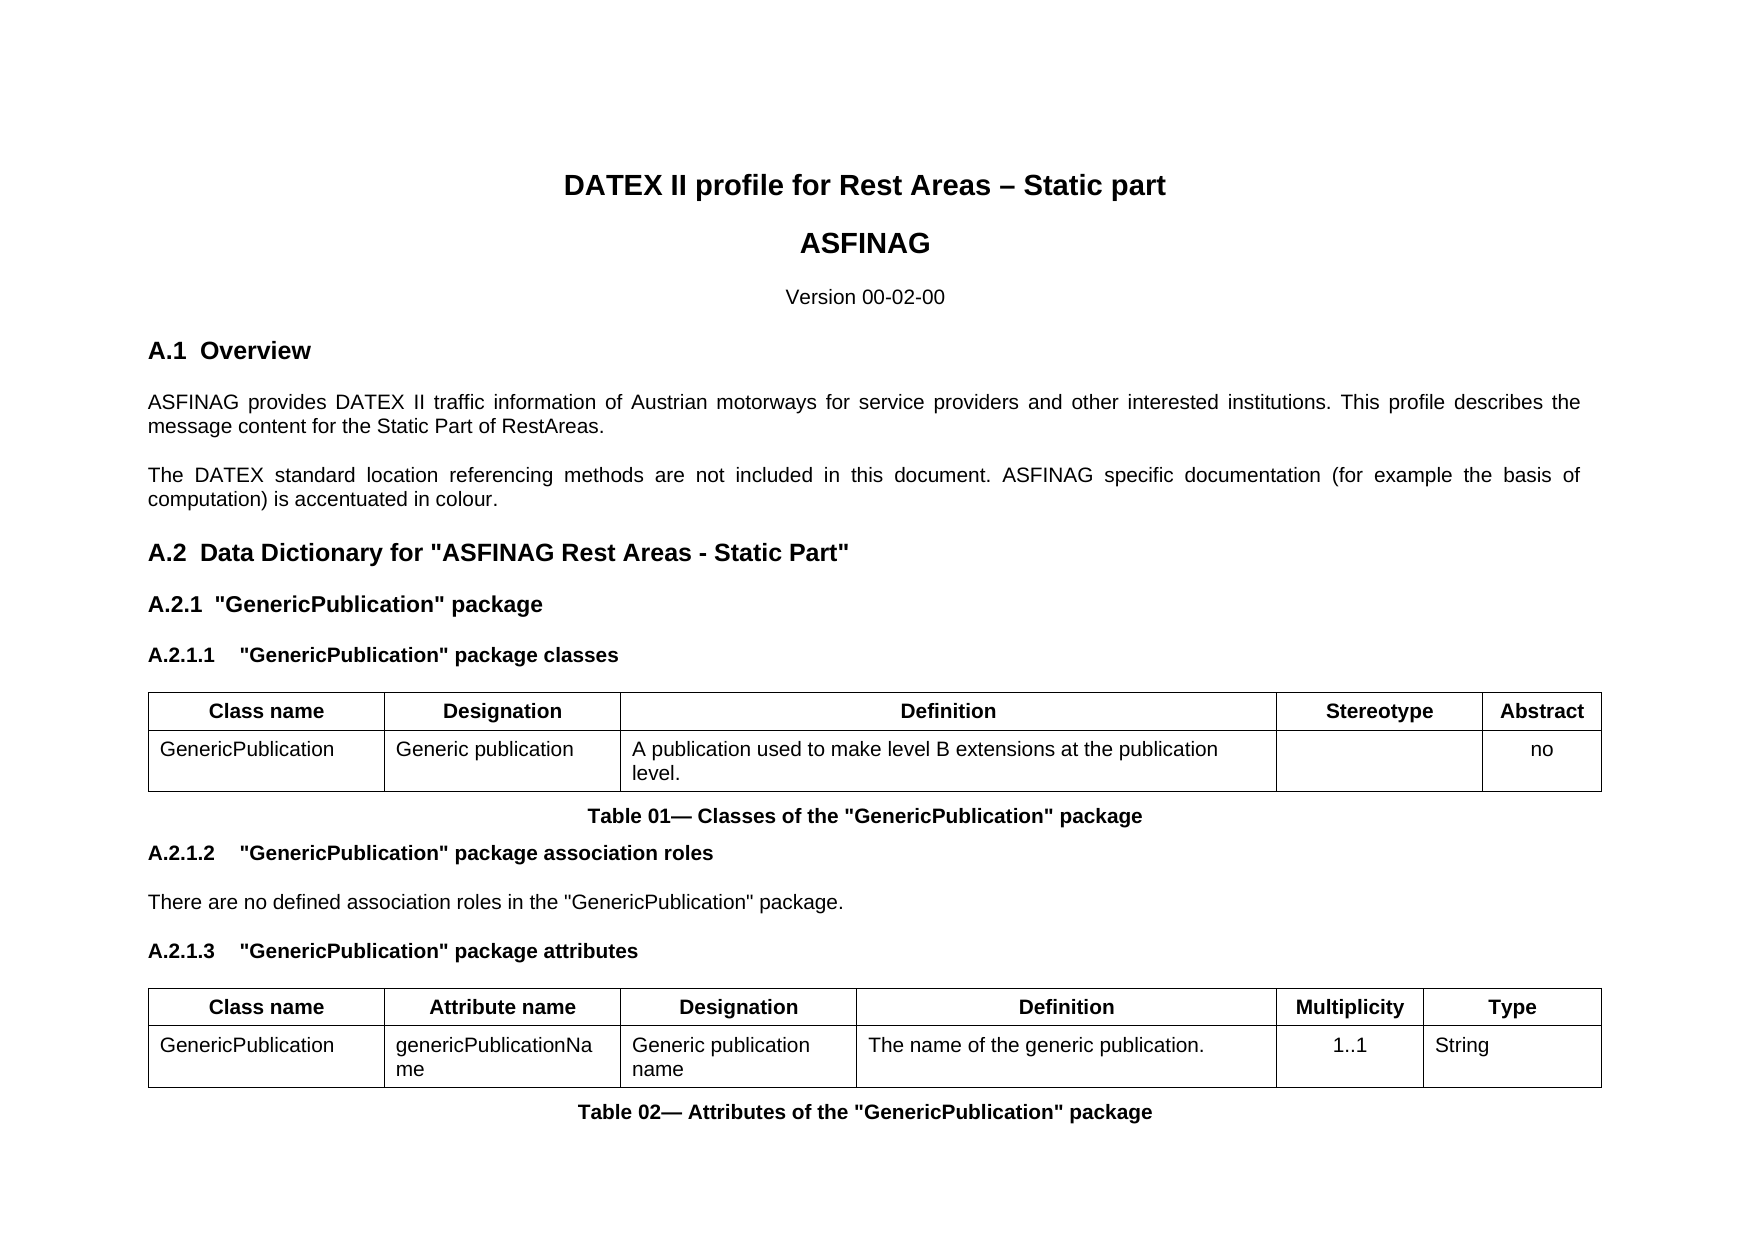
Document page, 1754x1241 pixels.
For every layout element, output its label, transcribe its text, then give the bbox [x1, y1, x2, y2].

title Table 2— Attributes of the "GenericPublication" package [148, 1100, 1583, 1124]
text ASFINAG provides DATEX II traffic information of Austrian motorways for service providers and other interested institutions. This profile describes the message content for the Static Part of RestAreas. [148, 390, 1583, 438]
table_header Abstract [1483, 693, 1601, 729]
table_cell genericPublicationName [385, 1026, 620, 1087]
text ASFINAG [148, 226, 1583, 260]
table_header Type [1424, 989, 1601, 1025]
title Table 1— Classes of the "GenericPublication" package [148, 804, 1583, 828]
table_header Class name [149, 989, 384, 1025]
text "GenericPublication" package classes [148, 643, 1583, 667]
table_header Class name [149, 693, 384, 729]
text The DATEX standard location referencing methods are not included in this document. ASFINAG specific documentation (for example the basis of computation) is accentuated in colour. [148, 463, 1583, 511]
table_cell Generic publication [385, 731, 620, 791]
table_cell 1..1 [1277, 1026, 1423, 1087]
table_cell A publication used to make level B extensions at the publication level. [621, 731, 1276, 791]
text "GenericPublication" package attributes [148, 939, 1583, 963]
table_header Designation [385, 693, 620, 729]
text Data Dictionary for "ASFINAG Rest Areas - Static Part" [148, 539, 1583, 567]
table_cell no [1483, 731, 1601, 791]
table_header Multiplicity [1277, 989, 1423, 1025]
table_header Definition [857, 989, 1276, 1025]
table_cell GenericPublication [149, 731, 384, 791]
table_header Designation [621, 989, 856, 1025]
text Version 00-02-00 [148, 285, 1583, 309]
table_cell [1277, 731, 1482, 791]
table_cell String [1424, 1026, 1601, 1087]
table_header Definition [621, 693, 1276, 729]
table_cell Generic publication name [621, 1026, 856, 1087]
text "GenericPublication" package [148, 592, 1583, 618]
table_cell GenericPublication [149, 1026, 384, 1087]
list Overview [148, 337, 1583, 365]
table_header Stereotype [1277, 693, 1482, 729]
table_header Attribute name [385, 989, 620, 1025]
text "GenericPublication" package association roles [148, 841, 1583, 865]
text There are no defined association roles in the "GenericPublication" package. [148, 890, 1583, 914]
table_cell The name of the generic publication. [857, 1026, 1276, 1087]
text DATEX II profile for Rest Areas – Static part [148, 168, 1583, 201]
